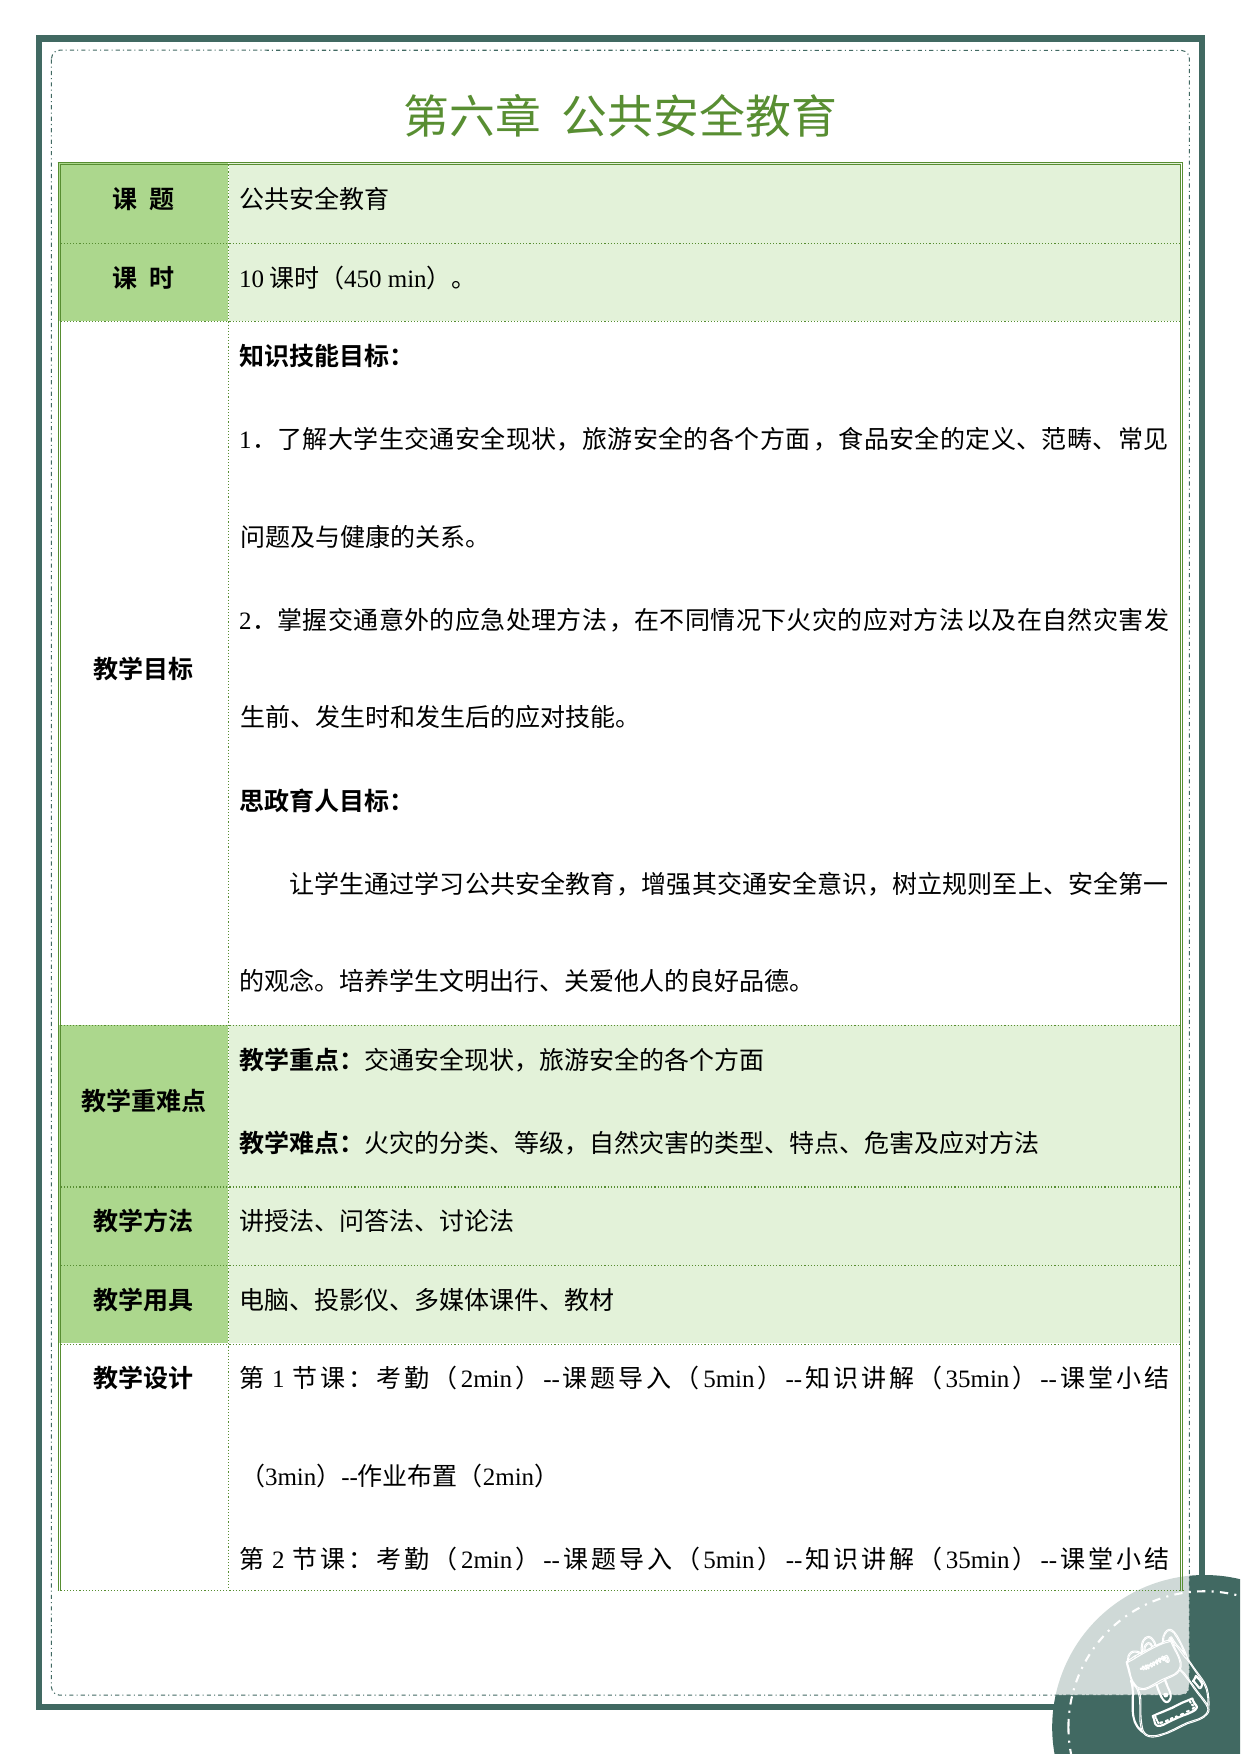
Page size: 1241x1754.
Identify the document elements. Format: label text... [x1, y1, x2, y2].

table_cell 教学重难点 [61, 1025, 228, 1186]
table_header 公共安全教育 [229, 165, 1180, 243]
table_cell 教学目标 [61, 321, 228, 1025]
table_cell 教学重点：交通安全现状，旅游安全的各个方面 教学难点：火灾的分类、等级，自然灾害的类型、特点、危害及应对方法 [229, 1025, 1180, 1186]
table_cell 教学用具 [61, 1265, 228, 1343]
text 第六章 公共安全教育 [6, 64, 1234, 162]
table_cell 教学方法 [61, 1186, 228, 1265]
table_cell 讲授法、问答法、讨论法 [229, 1186, 1180, 1265]
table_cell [229, 1344, 1180, 1590]
table_cell 知识技能目标： 1．了解大学生交通安全现状，旅游安全的各个方面，食品安全的定义、范畴、常见问题及与健康的关系。 2．掌握交通意外的应急处理方法，在不同情况下火灾的应对方法以及在自然灾害发生前、发生时和发生后的应对技能。 思政育人目标： 让学生通过学习公共安全教育，增强其交通安全意识，树立规则至上、安全第一的观念。培养学生文明出行、关爱他人的良好品德。 [229, 321, 1180, 1025]
table_header 课 题 [61, 165, 228, 243]
table_cell 教学设计 [61, 1344, 228, 1590]
table_cell 10课时（450 min）。 [229, 243, 1180, 321]
table_cell 电脑、投影仪、多媒体课件、教材 [229, 1265, 1180, 1343]
table_cell 课 时 [61, 243, 228, 321]
